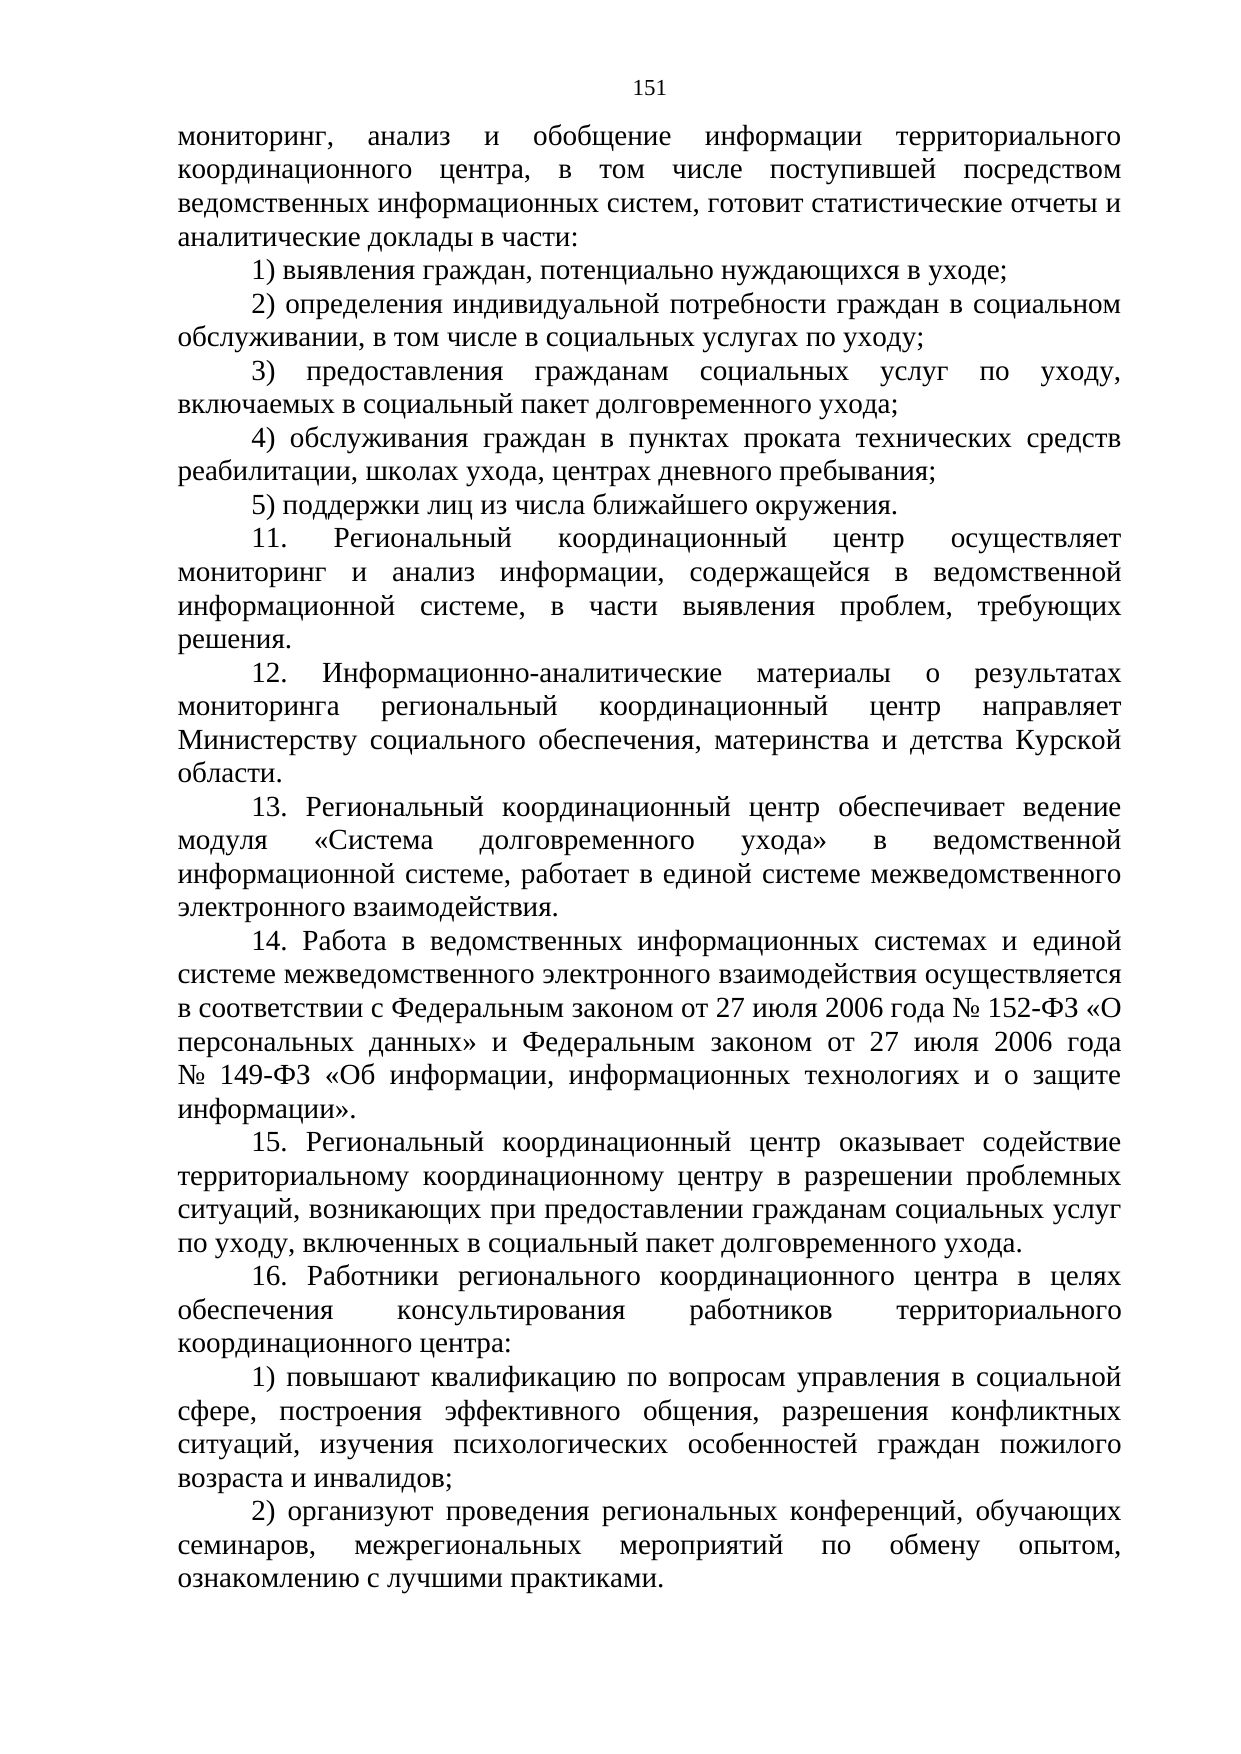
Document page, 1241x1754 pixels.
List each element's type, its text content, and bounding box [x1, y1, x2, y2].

text 16. Работники регионального координационного центра в целях обеспечения консультирования работников территориального координационного центра: [177, 1258, 1122, 1359]
text 2) организуют проведения региональных конференций, обучающих семинаров, межрегиональных мероприятий по обмену опытом, ознакомлению с лучшими практиками. [177, 1493, 1122, 1594]
text 1) повышают квалификацию по вопросам управления в социальной сфере, построения эффективного общения, разрешения конфликтных ситуаций, изучения психологических особенностей граждан пожилого возраста и инвалидов; [177, 1359, 1122, 1493]
text 11. Региональный координационный центр осуществляет мониторинг и анализ информации, содержащейся в ведомственной информационной системе, в части выявления проблем, требующих решения. [177, 521, 1122, 655]
text 13. Региональный координационный центр обеспечивает ведение модуля «Система долговременного ухода» в ведомственной информационной системе, работает в единой системе межведомственного электронного взаимодействия. [177, 789, 1122, 923]
text 12. Информационно-аналитические материалы о результатах мониторинга региональный координационный центр направляет Министерству социального обеспечения, материнства и детства Курской области. [177, 655, 1122, 789]
text 15. Региональный координационный центр оказывает содействие территориальному координационному центру в разрешении проблемных ситуаций, возникающих при предоставлении гражданам социальных услуг по уходу, включенных в социальный пакет долговременного ухода. [177, 1124, 1122, 1258]
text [177, 118, 1122, 252]
text 3) предоставления гражданам социальных услуг по уходу, включаемых в социальный пакет долговременного ухода; [177, 353, 1122, 420]
text 2) определения индивидуальной потребности граждан в социальном обслуживании, в том числе в социальных услугах по уходу; [177, 286, 1122, 353]
text 1) выявления граждан, потенциально нуждающихся в уходе; [177, 252, 1122, 286]
text 4) обслуживания граждан в пунктах проката технических средств реабилитации, школах ухода, центрах дневного пребывания; [177, 420, 1122, 487]
text 5) поддержки лиц из числа ближайшего окружения. [177, 487, 1122, 521]
text 14. Работа в ведомственных информационных системах и единой системе межведомственного электронного взаимодействия осуществляется в соответствии с Федеральным законом от 27 июля 2006 года № 152-ФЗ «О персональных данных» и Федеральным законом от 27 июля 2006 года № 149-ФЗ «Об информации, информационных технологиях и о защите информации». [177, 923, 1122, 1124]
